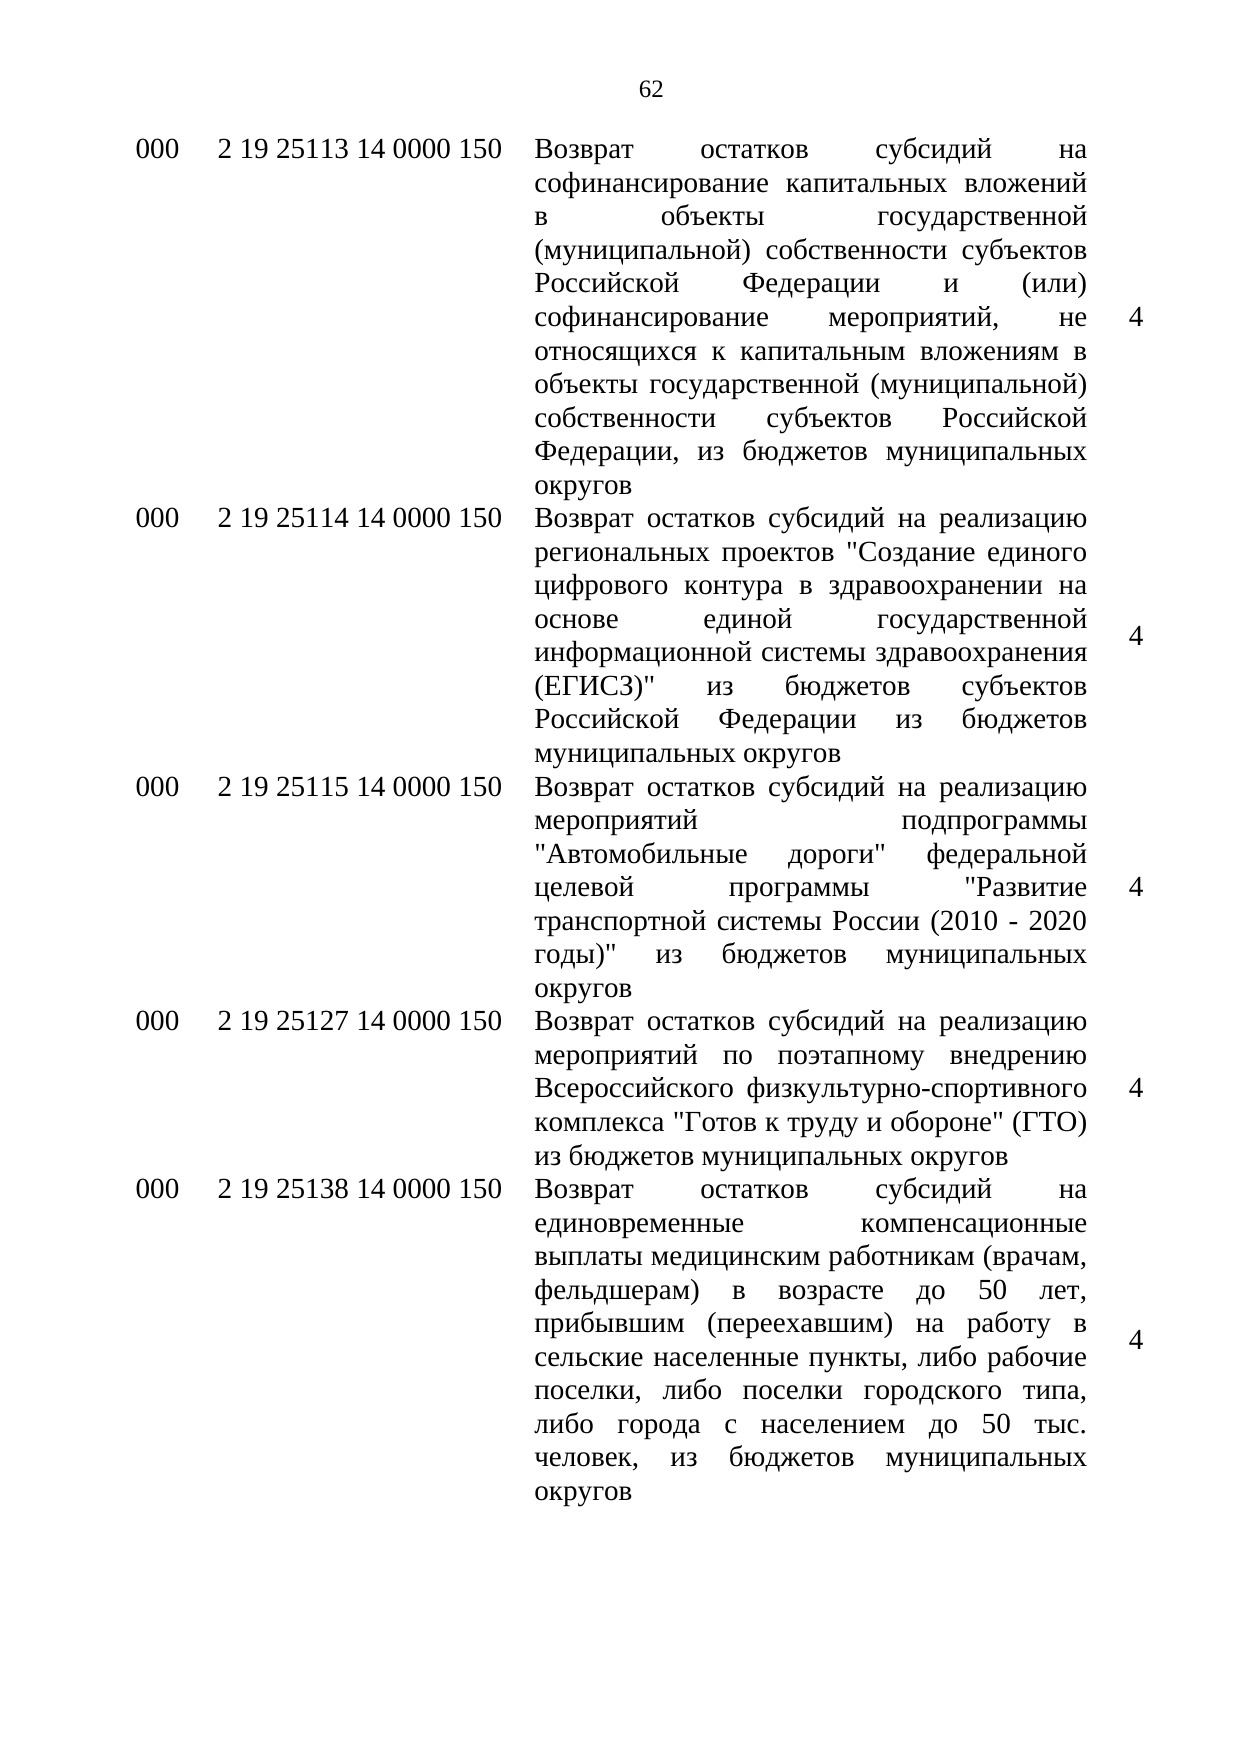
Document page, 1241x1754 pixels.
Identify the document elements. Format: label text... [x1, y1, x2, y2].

table_cell 000 [118, 769, 196, 1003]
table_cell 4 [1099, 1171, 1173, 1507]
table_cell 000 [118, 1171, 196, 1507]
table_cell 000 [118, 500, 196, 769]
table_cell Возврат остатков субсидий на реализацию региональных проектов "Создание единого цифрового контура в здравоохранении на основе единой государственной информационной системы здравоохранения (ЕГИСЗ)" из бюджетов субъектов Российской Федерации из бюджетов муниципальных округов [523, 500, 1099, 769]
table_cell Возврат остатков субсидий на реализацию мероприятий подпрограммы "Автомобильные дороги" федеральной целевой программы "Развитие транспортной системы России (2010 - 2020 годы)" из бюджетов муниципальных округов [523, 769, 1099, 1003]
table_cell 4 [1099, 131, 1173, 500]
table_cell 4 [1099, 769, 1173, 1003]
table_cell 4 [1099, 1004, 1173, 1171]
table_cell 000 [118, 131, 196, 500]
table_cell 2 19 25113 14 0000 150 [196, 131, 523, 500]
table_cell 2 19 25114 14 0000 150 [196, 500, 523, 769]
table_cell 2 19 25138 14 0000 150 [196, 1171, 523, 1507]
table_cell Возврат остатков субсидий на софинансирование капитальных вложений в объекты государственной (муниципальной) собственности субъектов Российской Федерации и (или) софинансирование мероприятий, не относящихся к капитальным вложениям в объекты государственной (муниципальной) собственности субъектов Российской Федерации, из бюджетов муниципальных округов [523, 131, 1099, 500]
table_cell Возврат остатков субсидий на реализацию мероприятий по поэтапному внедрению Всероссийского физкультурно-спортивного комплекса "Готов к труду и обороне" (ГТО) из бюджетов муниципальных округов [523, 1004, 1099, 1171]
table_cell 000 [118, 1004, 196, 1171]
table_cell 4 [1099, 500, 1173, 769]
table_cell 2 19 25127 14 0000 150 [196, 1004, 523, 1171]
table_cell 2 19 25115 14 0000 150 [196, 769, 523, 1003]
table_cell Возврат остатков субсидий на единовременные компенсационные выплаты медицинским работникам (врачам, фельдшерам) в возрасте до 50 лет, прибывшим (переехавшим) на работу в сельские населенные пункты, либо рабочие поселки, либо поселки городского типа, либо города с населением до 50 тыс. человек, из бюджетов муниципальных округов [523, 1171, 1099, 1507]
